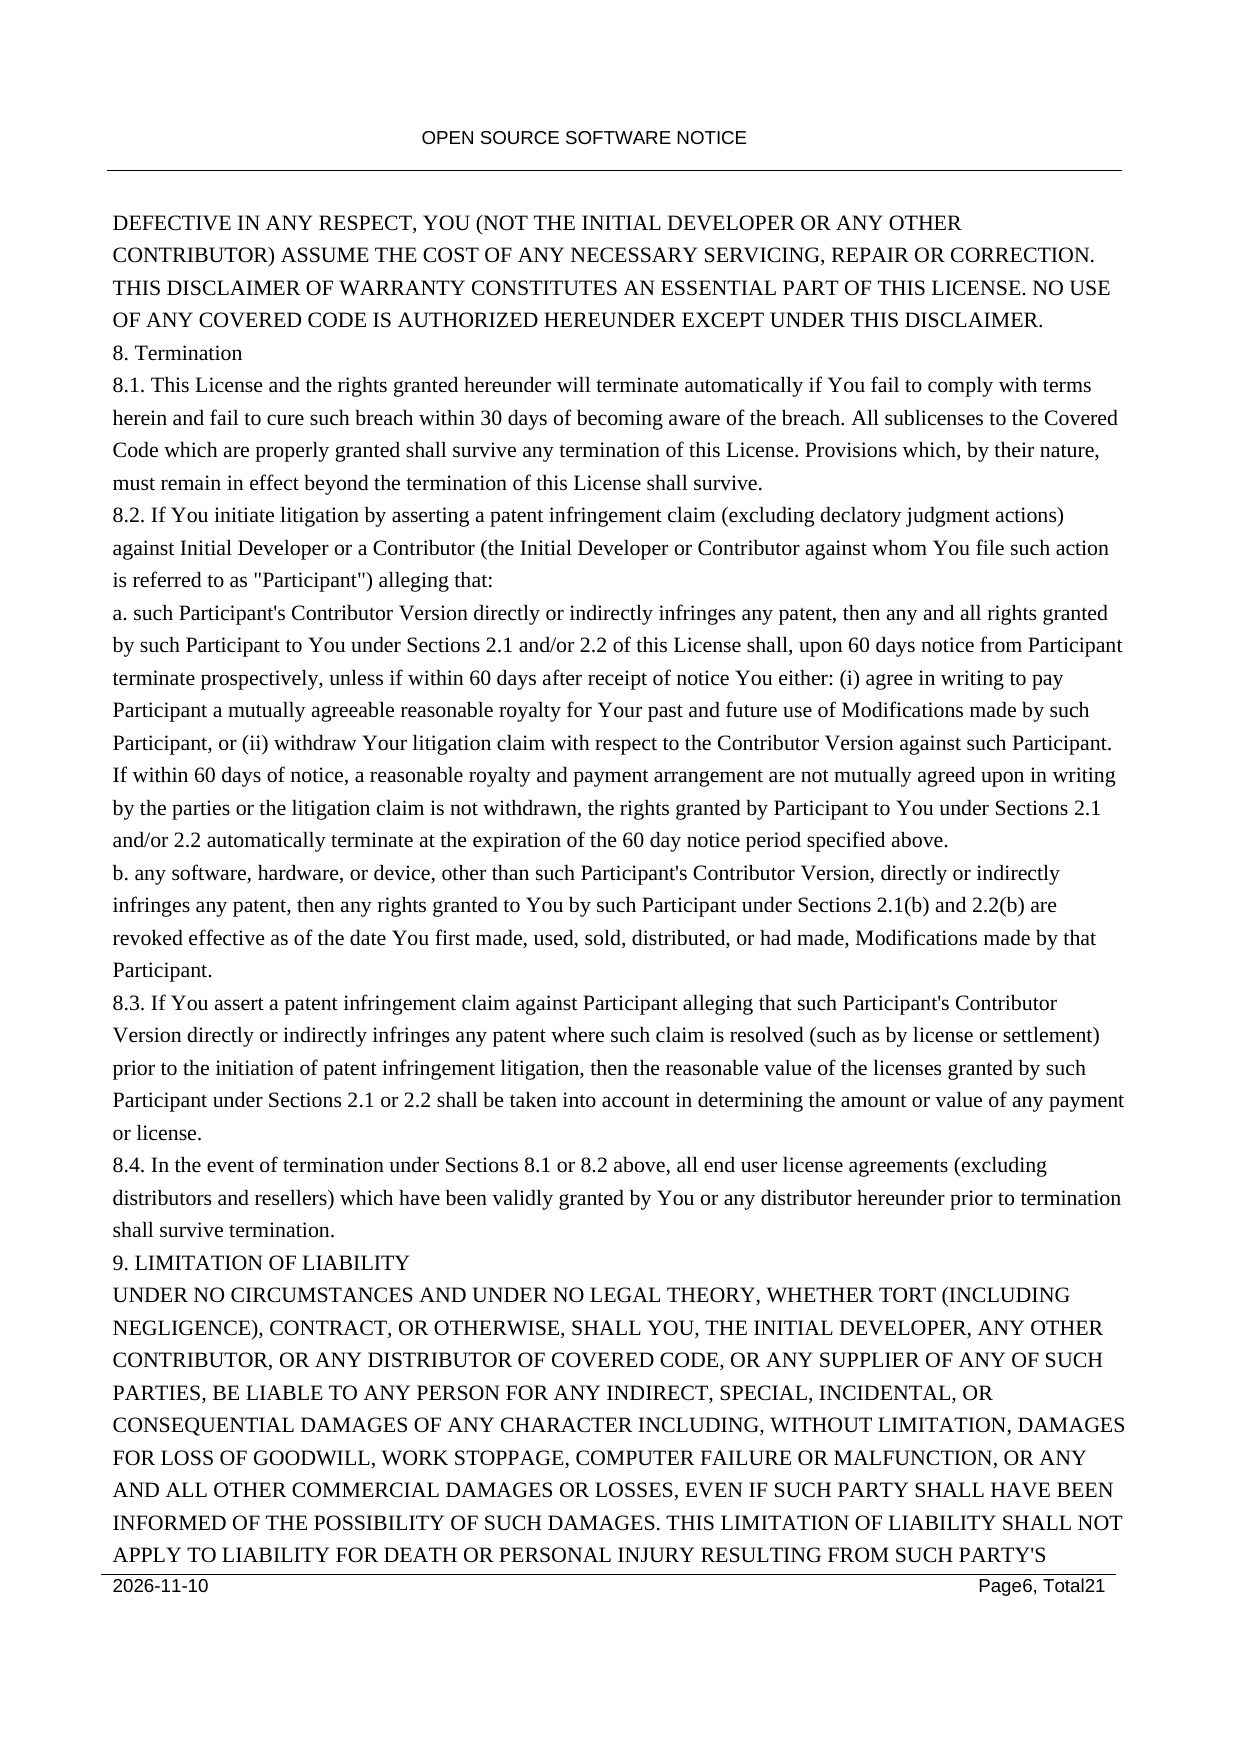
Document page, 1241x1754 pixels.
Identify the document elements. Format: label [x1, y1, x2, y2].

text [112, 206, 1128, 1571]
